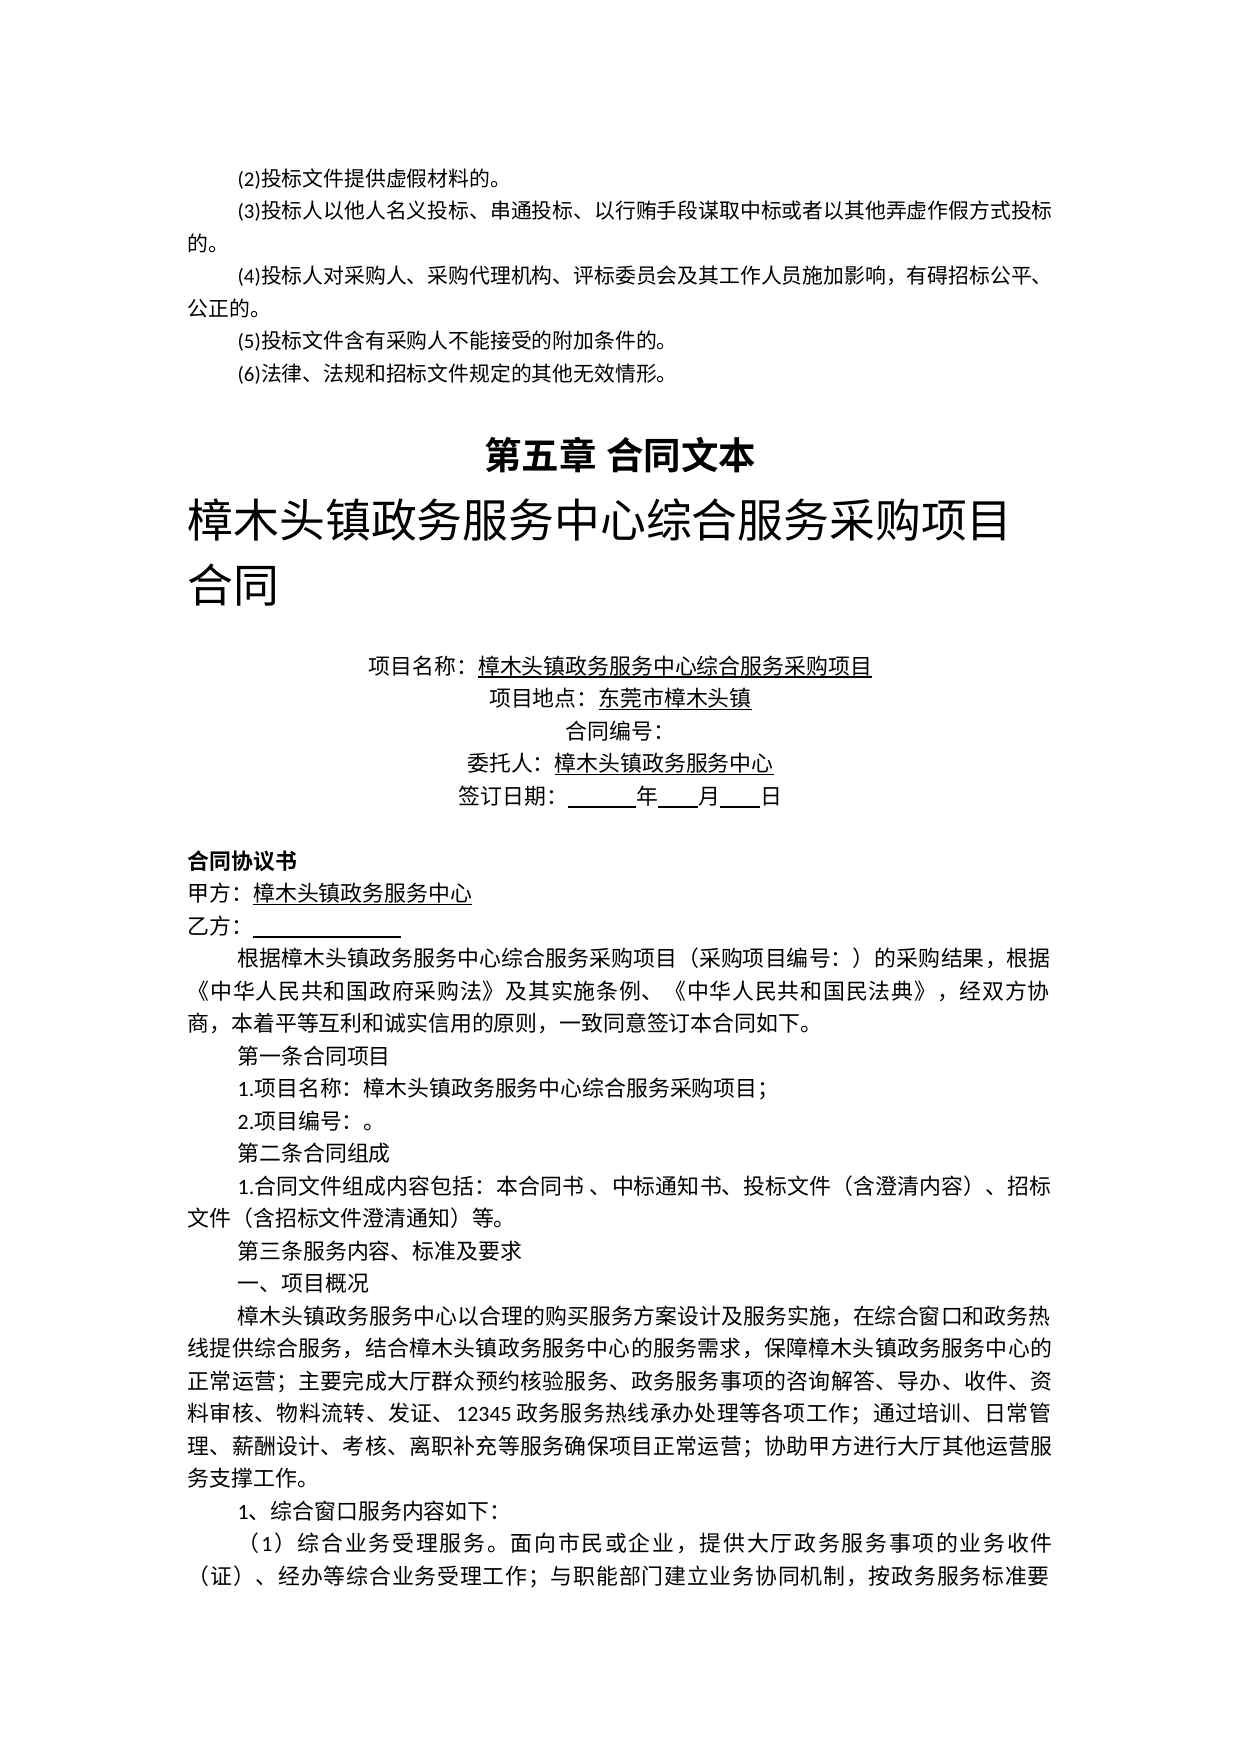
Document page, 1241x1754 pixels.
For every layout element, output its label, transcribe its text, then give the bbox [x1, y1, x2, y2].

text (3)投标人以他人名义投标、串通投标、以行贿手段谋取中标或者以其他弄虚作假方式投标的。 [187, 194, 1053, 259]
text 樟木头镇政务服务中心以合理的购买服务方案设计及服务实施，在综合窗口和政务热线提供综合服务，结合樟木头镇政务服务中心的服务需求，保障樟木头镇政务服务中心的正常运营；主要完成大厅群众预约核验服务、政务服务事项的咨询解答、导办、收件、资料审核、物料流转、发证、12345政务服务热线承办处理等各项工作；通过培训、日常管理、薪酬设计、考核、离职补充等服务确保项目正常运营；协助甲方进行大厅其他运营服务支撑工作。 [187, 1299, 1053, 1494]
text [187, 1527, 1053, 1592]
text (6)法律、法规和招标文件规定的其他无效情形。 [187, 357, 1053, 389]
text 第一条合同项目 [187, 1039, 1053, 1072]
text 1.合同文件组成内容包括：本合同书 、中标通知书、投标文件（含澄清内容）、招标文件（含招标文件澄清通知）等。 [187, 1169, 1053, 1234]
text (5)投标文件含有采购人不能接受的附加条件的。 [187, 324, 1053, 357]
text 签订日期： 年 月 日 [187, 779, 1053, 812]
text (4)投标人对采购人、采购代理机构、评标委员会及其工作人员施加影响，有碍招标公平、公正的。 [187, 259, 1053, 324]
text 第三条服务内容、标准及要求 [187, 1234, 1053, 1267]
text 一、项目概况 [187, 1267, 1053, 1299]
text 合同编号： [187, 714, 1053, 747]
text 合同协议书 [187, 844, 1053, 877]
text 甲方：樟木头镇政务服务中心 [187, 877, 1053, 909]
text 委托人：樟木头镇政务服务中心 [187, 747, 1053, 779]
text 项目地点：东莞市樟木头镇 [187, 682, 1053, 714]
text 第二条合同组成 [187, 1137, 1053, 1169]
text 乙方： [187, 909, 1053, 942]
text 2.项目编号：。 [187, 1104, 1053, 1137]
text 项目名称：樟木头镇政务服务中心综合服务采购项目 [187, 649, 1053, 682]
text (2)投标文件提供虚假材料的。 [187, 162, 1053, 194]
text 1.项目名称：樟木头镇政务服务中心综合服务采购项目； [187, 1072, 1053, 1104]
text 第五章 合同文本 [187, 422, 1053, 487]
text 樟木头镇政务服务中心综合服务采购项目合同 [187, 487, 1053, 617]
text 1、综合窗口服务内容如下： [187, 1494, 1053, 1527]
text 根据樟木头镇政务服务中心综合服务采购项目（采购项目编号：）的采购结果，根据《中华人民共和国政府采购法》及其实施条例、《中华人民共和国民法典》，经双方协商，本着平等互利和诚实信用的原则，一致同意签订本合同如下。 [187, 942, 1053, 1039]
